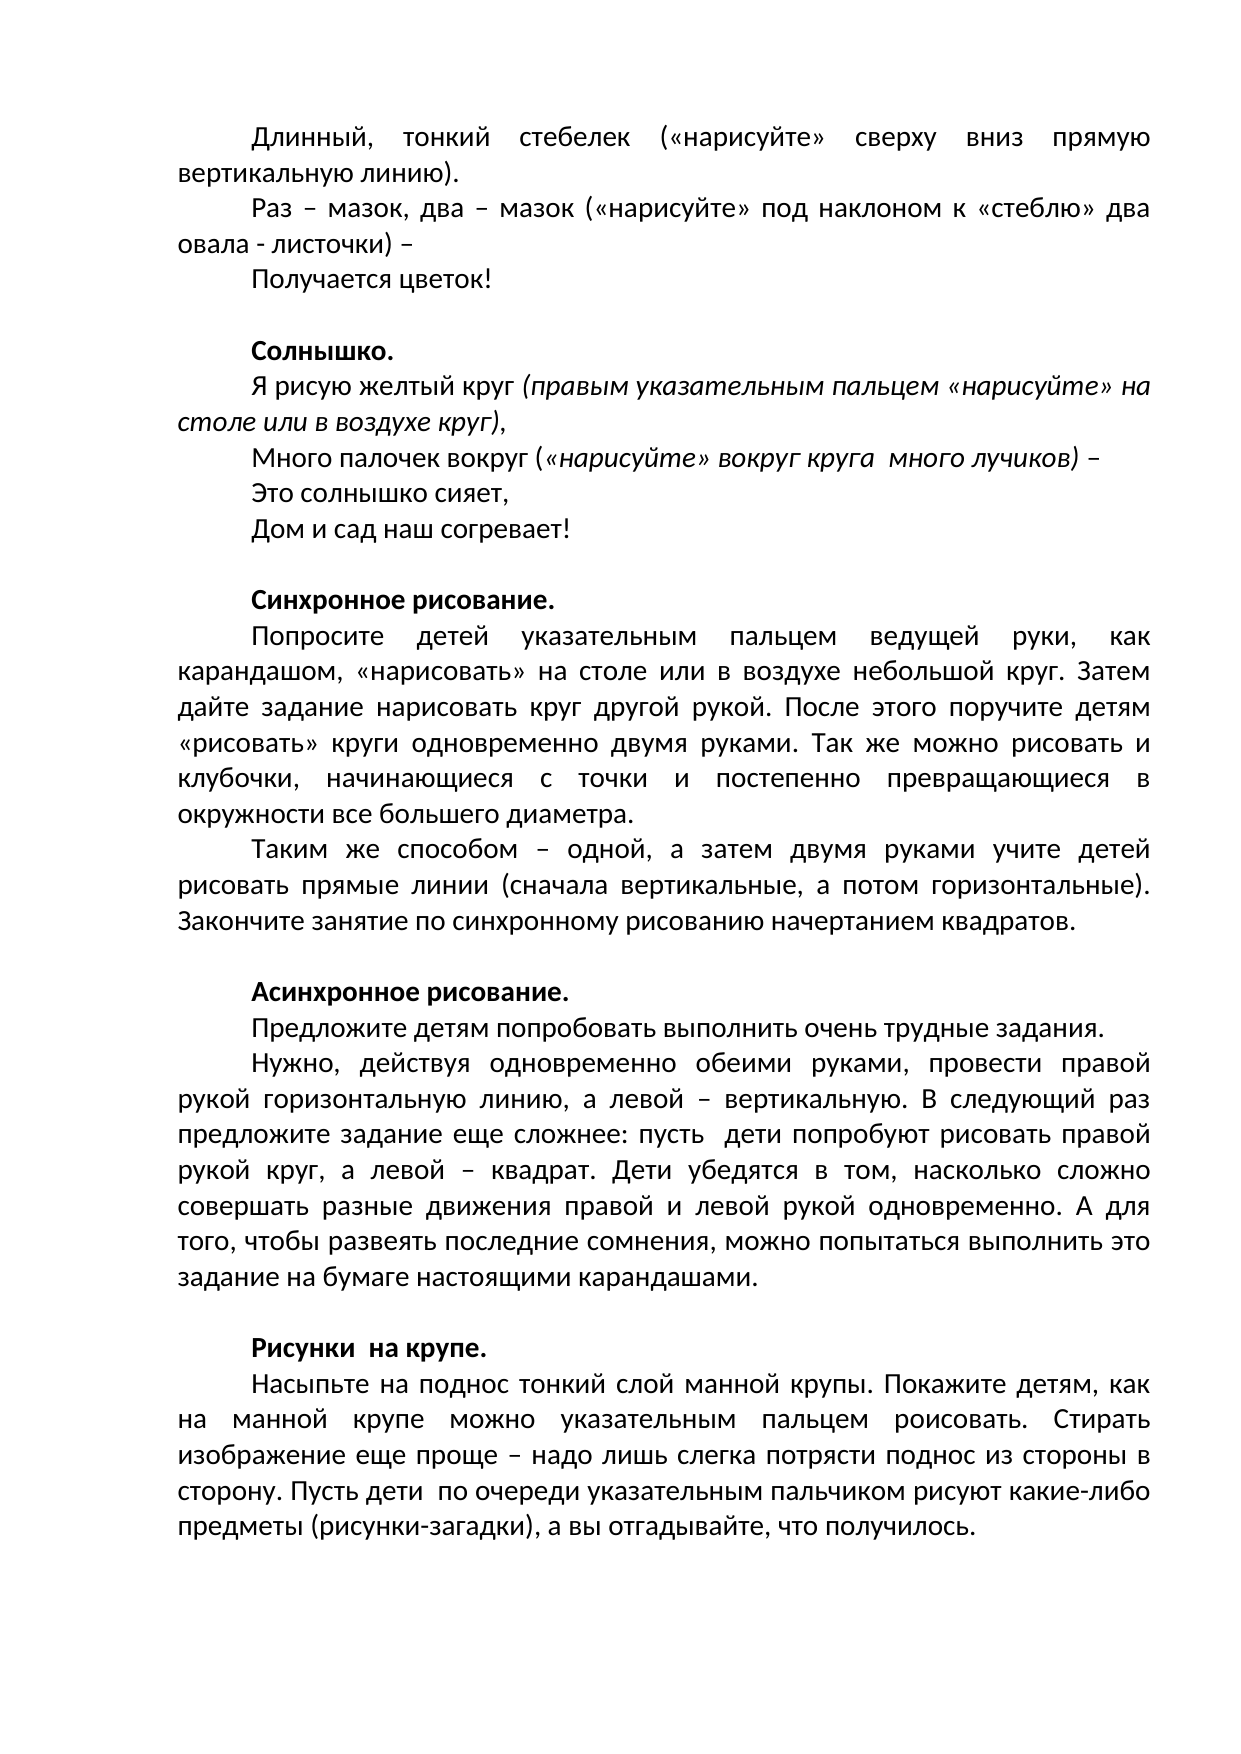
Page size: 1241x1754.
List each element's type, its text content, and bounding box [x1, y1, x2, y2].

text Я рисую желтый круг (правым указательным пальцем «нарисуйте» на столе или в воздухе круг), [177, 367, 1152, 439]
text Нужно, действуя одновременно обеими руками, провести правой рукой горизонтальную линию, а левой – вертикальную. В следующий раз предложите задание еще сложнее: пусть дети попробуют рисовать правой рукой круг, а левой – квадрат. Дети убедятся в том, насколько сложно совершать разные движения правой и левой рукой одновременно. А для того, чтобы развеять последние сомнения, можно попытаться выполнить это задание на бумаге настоящими карандашами. [177, 1044, 1152, 1294]
text Предложите детям попробовать выполнить очень трудные задания. [177, 1009, 1152, 1044]
text Раз – мазок, два – мазок («нарисуйте» под наклоном к «стеблю» два овала - листочки) – [177, 189, 1152, 261]
text Много палочек вокруг («нарисуйте» вокруг круга много лучиков) – [177, 439, 1152, 474]
text Получается цветок! [177, 261, 1152, 296]
text Попросите детей указательным пальцем ведущей руки, как карандашом, «нарисовать» на столе или в воздухе небольшой круг. Затем дайте задание нарисовать круг другой рукой. После этого поручите детям «рисовать» круги одновременно двумя руками. Так же можно рисовать и клубочки, начинающиеся с точки и постепенно превращающиеся в окружности все большего диаметра. [177, 617, 1152, 831]
text Синхронное рисование. [177, 581, 1152, 617]
text Таким же способом – одной, а затем двумя руками учите детей рисовать прямые линии (сначала вертикальные, а потом горизонтальные). Закончите занятие по синхронному рисованию начертанием квадратов. [177, 831, 1152, 937]
text Рисунки на крупе. [177, 1329, 1152, 1365]
text Длинный, тонкий стебелек («нарисуйте» сверху вниз прямую вертикальную линию). [177, 118, 1152, 189]
text Это солнышко сияет, [177, 474, 1152, 510]
text Дом и сад наш согревает! [177, 510, 1152, 546]
text Солнышко. [177, 332, 1152, 367]
text Асинхронное рисование. [177, 973, 1152, 1009]
text Насыпьте на поднос тонкий слой манной крупы. Покажите детям, как на манной крупе можно указательным пальцем роисовать. Стирать изображение еще проще – надо лишь слегка потрясти поднос из стороны в сторону. Пусть дети по очереди указательным пальчиком рисуют какие-либо предметы (рисунки-загадки), а вы отгадывайте, что получилось. [177, 1365, 1152, 1543]
